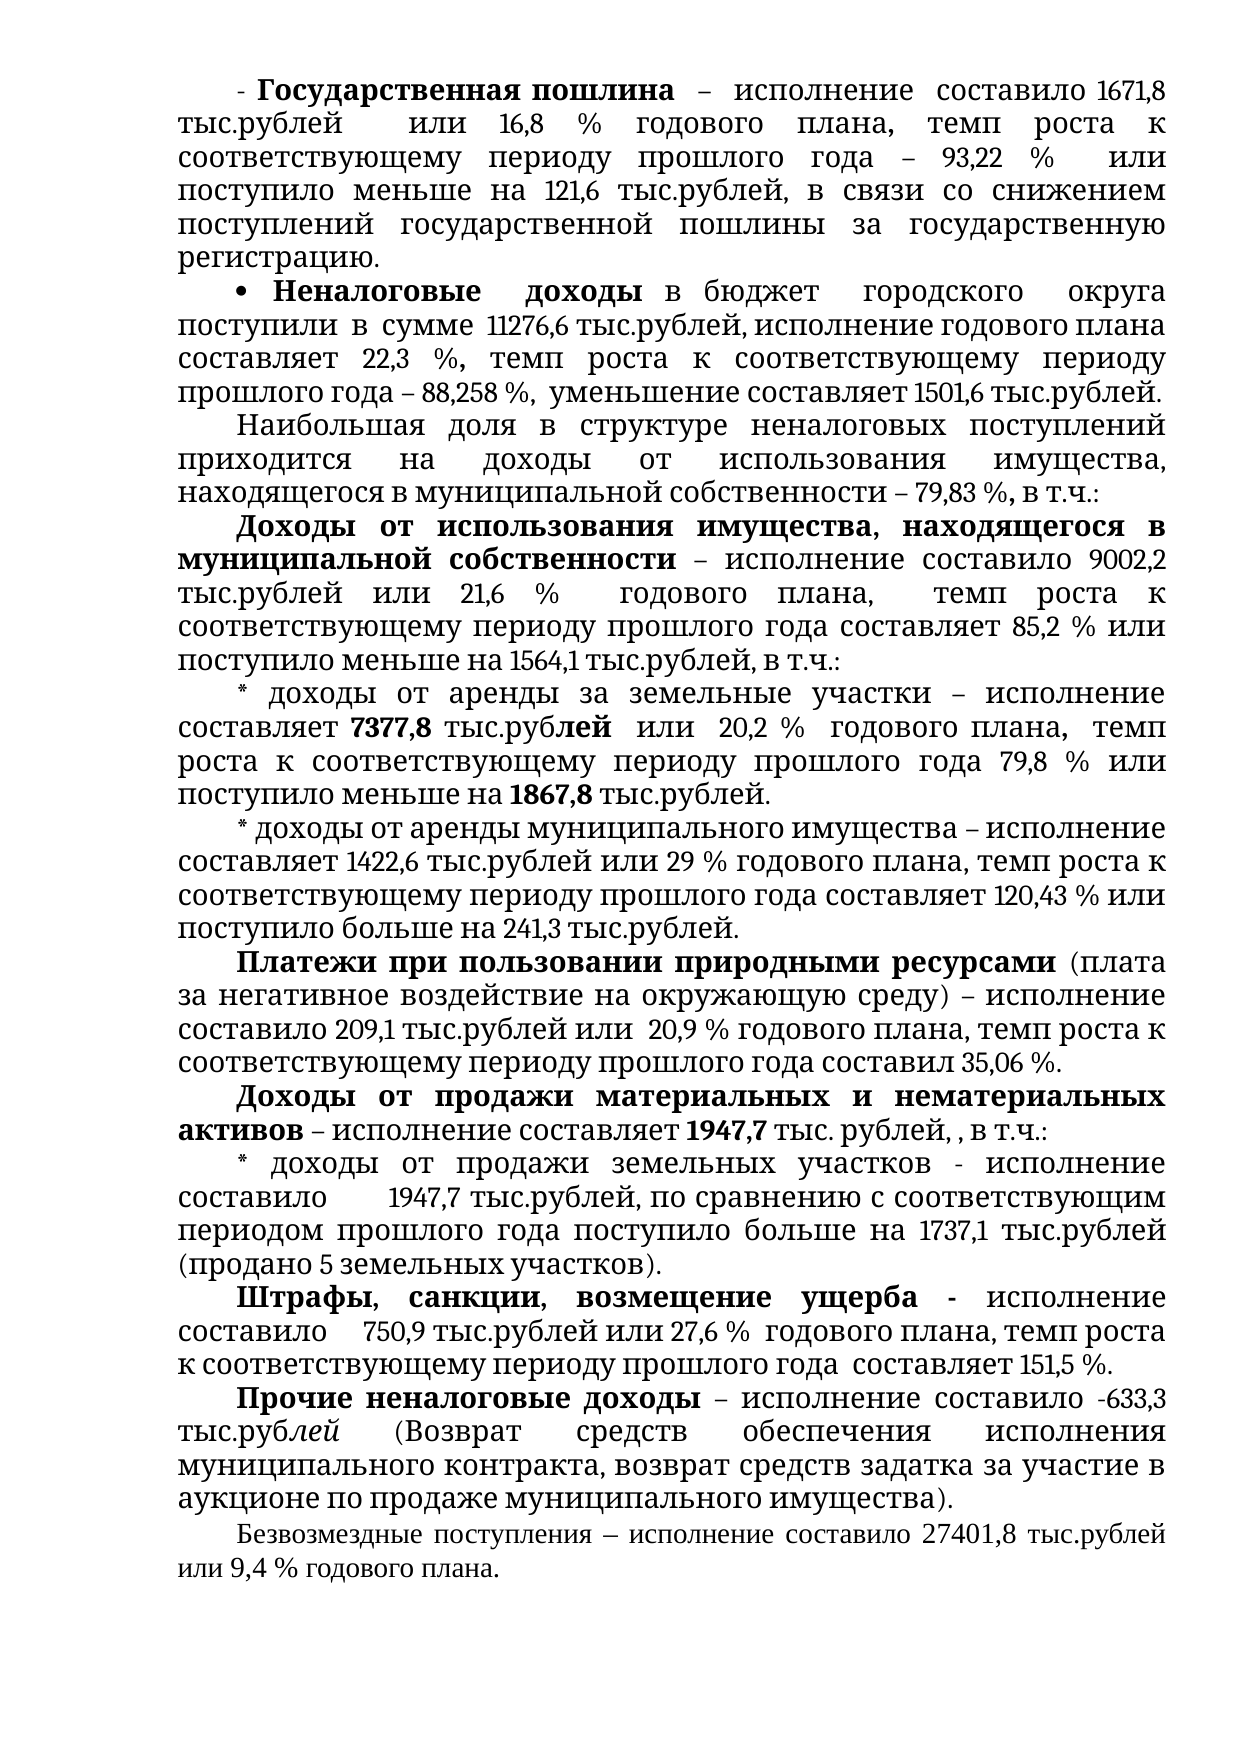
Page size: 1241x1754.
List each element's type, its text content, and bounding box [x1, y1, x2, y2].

text Доходы от использования имущества, находящегося в муниципальной собственности – исполнение составило 9002,2 тыс.рублей или 21,6 % годового плана, темп роста к соответствующему периоду прошлого года составляет 85,2 % или поступило меньше на 1564,1 тыс.рублей, в т.ч.: [177, 510, 1167, 678]
list Неналоговые доходы в бюджет городского округа поступили в сумме 11276,6 тыс.рублей, исполнение годового плана составляет 22,3 %, темп роста к соответствующему периоду прошлого года – 88,258 %, уменьшение составляет 1501,6 тыс.рублей. [177, 275, 1167, 409]
text * доходы от аренды за земельные участки – исполнение составляет 7377,8 тыс.рублей или 20,2 % годового плана, темп роста к соответствующему периоду прошлого года 79,8 % или поступило меньше на 1867,8 тыс.рублей. [177, 678, 1167, 812]
text Безвозмездные поступления – исполнение составило 27401,8 тыс.рублей или 9,4 % годового плана. [177, 1516, 1167, 1583]
text Платежи при пользовании природными ресурсами (плата за негативное воздействие на окружающую среду) – исполнение составило 209,1 тыс.рублей или 20,9 % годового плана, темп роста к соответствующему периоду прошлого года составил 35,06 %. [177, 946, 1167, 1080]
text * доходы от аренды муниципального имущества – исполнение составляет 1422,6 тыс.рублей или 29 % годового плана, темп роста к соответствующему периоду прошлого года составляет 120,43 % или поступило больше на 241,3 тыс.рублей. [177, 812, 1167, 946]
text * доходы от продажи земельных участков - исполнение составило 1947,7 тыс.рублей, по сравнению с соответствующим периодом прошлого года поступило больше на 1737,1 тыс.рублей (продано 5 земельных участков). [177, 1147, 1167, 1281]
text Прочие неналоговые доходы – исполнение составило -633,3 тыс.рублей (Возврат средств обеспечения исполнения муниципального контракта, возврат средств задатка за участие в аукционе по продаже муниципального имущества). [177, 1382, 1167, 1516]
text Наибольшая доля в структуре неналоговых поступлений приходится на доходы от использования имущества, находящегося в муниципальной собственности – 79,83 %, в т.ч.: [177, 409, 1167, 510]
text Доходы от продажи материальных и нематериальных активов – исполнение составляет 1947,7 тыс. рублей, , в т.ч.: [177, 1080, 1167, 1147]
text - Государственная пошлина – исполнение составило 1671,8 тыс.рублей или 16,8 % годового плана, темп роста к соответствующему периоду прошлого года – 93,22 % или поступило меньше на 121,6 тыс.рублей, в связи со снижением поступлений государственной пошлины за государственную регистрацию. [177, 74, 1167, 275]
text Штрафы, санкции, возмещение ущерба - исполнение составило 750,9 тыс.рублей или 27,6 % годового плана, темп роста к соответствующему периоду прошлого года составляет 151,5 %. [177, 1281, 1167, 1382]
